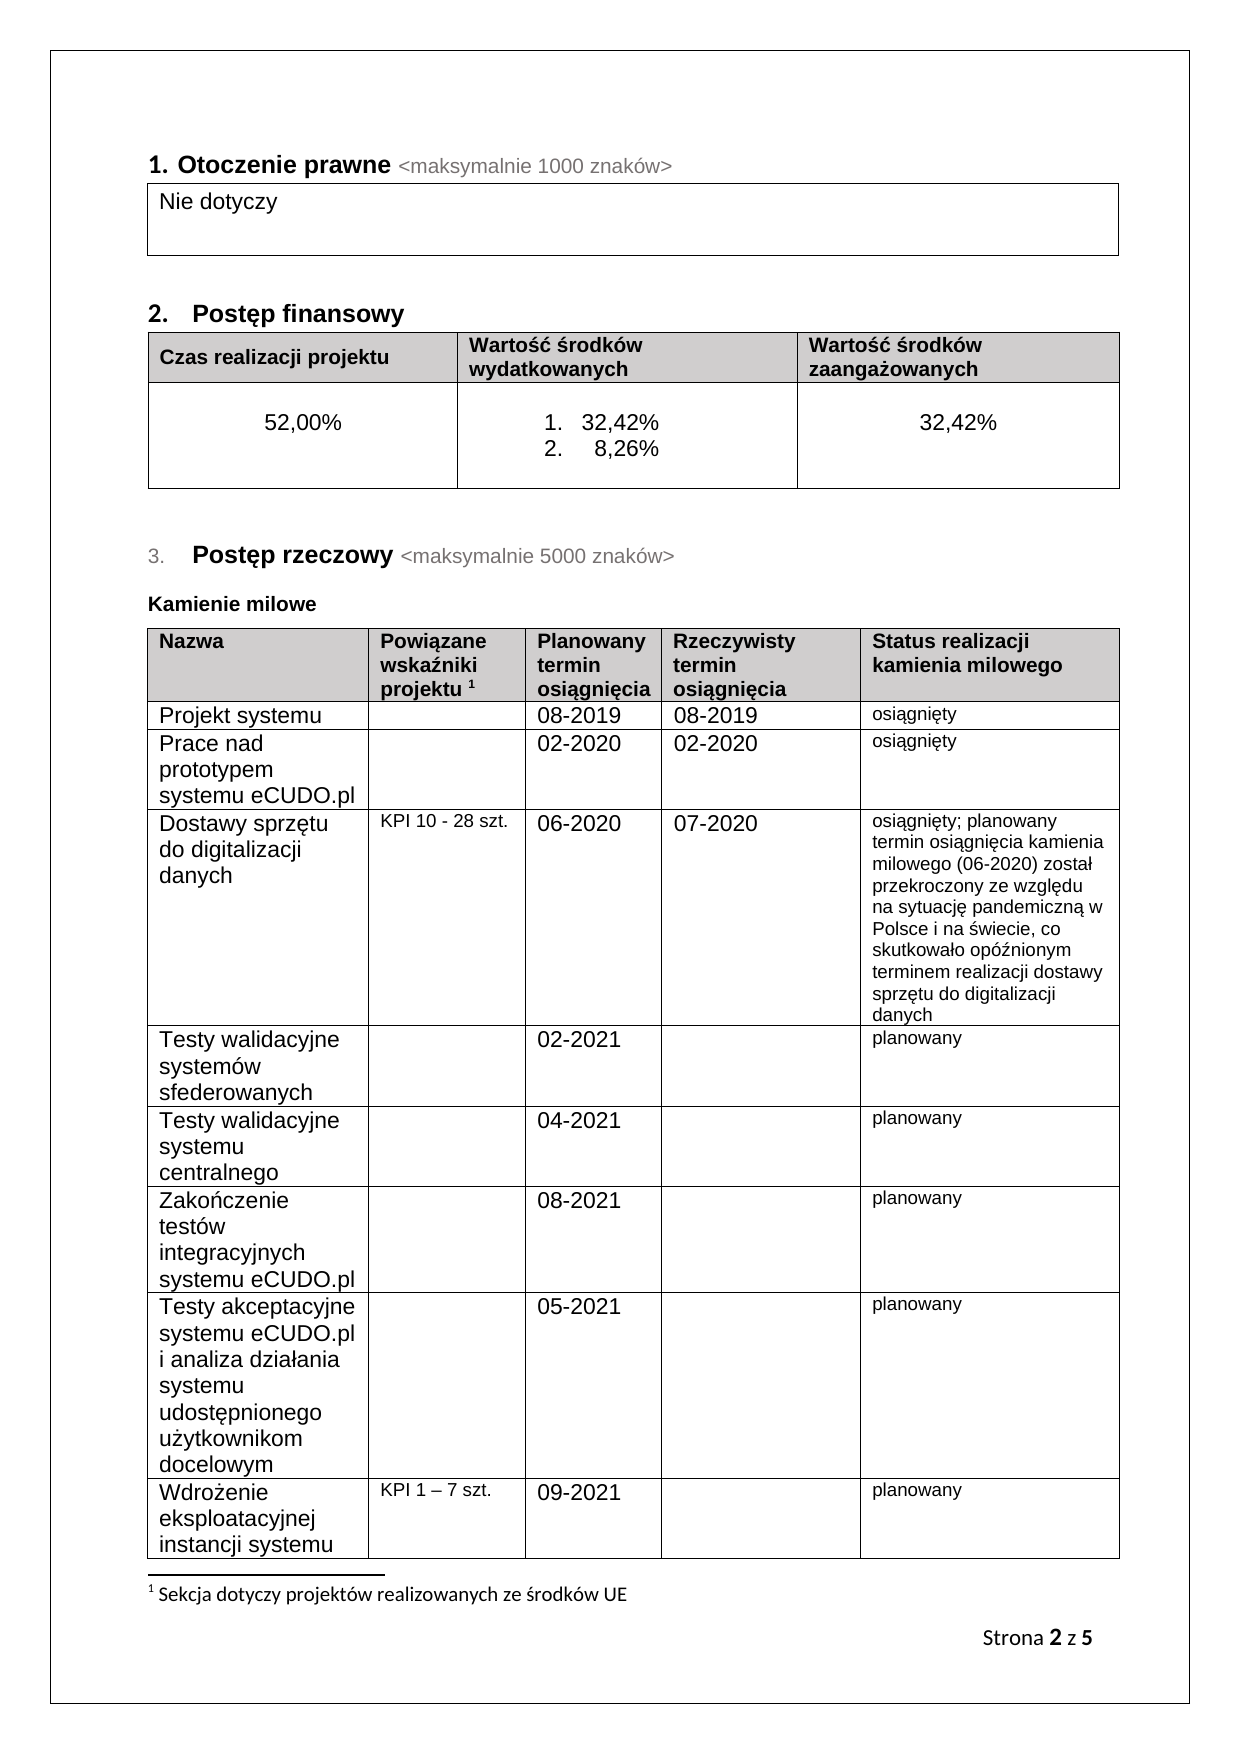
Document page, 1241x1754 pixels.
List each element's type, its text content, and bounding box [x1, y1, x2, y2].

table_cell planowany [861, 1187, 1119, 1292]
table_cell 02-2021 [526, 1026, 661, 1106]
table_header Status realizacji kamienia milowego [861, 629, 1119, 701]
table_cell KPI 1 – 7 szt. [369, 1479, 525, 1558]
table_cell 32,42% [798, 383, 1119, 488]
table_cell [662, 1026, 860, 1106]
table_cell Projekt systemu [148, 702, 368, 729]
table_cell Prace nad prototypem systemu eCUDO.pl [148, 730, 368, 809]
subtitle Postęp finansowy [148, 296, 1093, 329]
table_header Planowany termin osiągnięcia [526, 629, 661, 701]
table_cell 08-2019 [526, 702, 661, 729]
table_cell Testy akceptacyjne systemu eCUDO.pl i analiza działania systemu udostępnionego użytkownikom docelowym [148, 1293, 368, 1478]
table_cell [662, 1479, 860, 1558]
table_cell 52,00% [149, 383, 457, 488]
table_header Czas realizacji projektu [149, 333, 457, 382]
table_header Powiązane wskaźniki projektu [369, 629, 525, 701]
table_cell KPI 10 - 28 szt. [369, 810, 525, 1025]
subtitle Postęp rzeczowy <maksymalnie 5000 znaków> [148, 540, 1093, 569]
text Kamienie milowe [148, 592, 1093, 616]
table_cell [148, 1479, 368, 1558]
table_cell 08-2019 [662, 702, 860, 729]
table_cell 32,42% 8,26% [458, 383, 797, 488]
table_cell planowany [861, 1479, 1119, 1558]
table_cell 07-2020 [662, 810, 860, 1025]
table_cell 09-2021 [526, 1479, 661, 1558]
table_cell [369, 1026, 525, 1106]
table_cell 02-2020 [526, 730, 661, 809]
table_cell [369, 1293, 525, 1478]
table_cell 02-2020 [662, 730, 860, 809]
table_cell [662, 1107, 860, 1186]
table_cell [369, 1107, 525, 1186]
table_cell planowany [861, 1107, 1119, 1186]
table_cell Testy walidacyjne systemu centralnego [148, 1107, 368, 1186]
table_header Nazwa [148, 629, 368, 701]
table_cell osiągnięty [861, 730, 1119, 809]
table_header Nie dotyczy [148, 184, 1118, 254]
table_cell [369, 1187, 525, 1292]
table_cell Dostawy sprzętu do digitalizacji danych [148, 810, 368, 1025]
table_cell [369, 730, 525, 809]
table_cell osiągnięty [861, 702, 1119, 729]
table_cell [662, 1293, 860, 1478]
table_cell Zakończenie testów integracyjnych systemu eCUDO.pl [148, 1187, 368, 1292]
table_cell [662, 1187, 860, 1292]
table_header Rzeczywisty termin osiągnięcia [662, 629, 860, 701]
table_cell planowany [861, 1026, 1119, 1106]
table_cell Testy walidacyjne systemów sfederowanych [148, 1026, 368, 1106]
table_cell [369, 702, 525, 729]
subtitle Otoczenie prawne <maksymalnie 1000 znaków> [148, 147, 1063, 181]
table_cell 08-2021 [526, 1187, 661, 1292]
table_cell 05-2021 [526, 1293, 661, 1478]
table_cell osiągnięty; planowany termin osiągnięcia kamienia milowego (06-2020) został przekroczony ze względu na sytuację pandemiczną w Polsce i na świecie, co skutkowało opóźnionym terminem realizacji dostawy sprzętu do digitalizacji danych [861, 810, 1119, 1025]
table_cell planowany [861, 1293, 1119, 1478]
table_cell 06-2020 [526, 810, 661, 1025]
table_header Wartość środków zaangażowanych [798, 333, 1119, 382]
table_header Wartość środków wydatkowanych [458, 333, 797, 382]
table_cell 04-2021 [526, 1107, 661, 1186]
